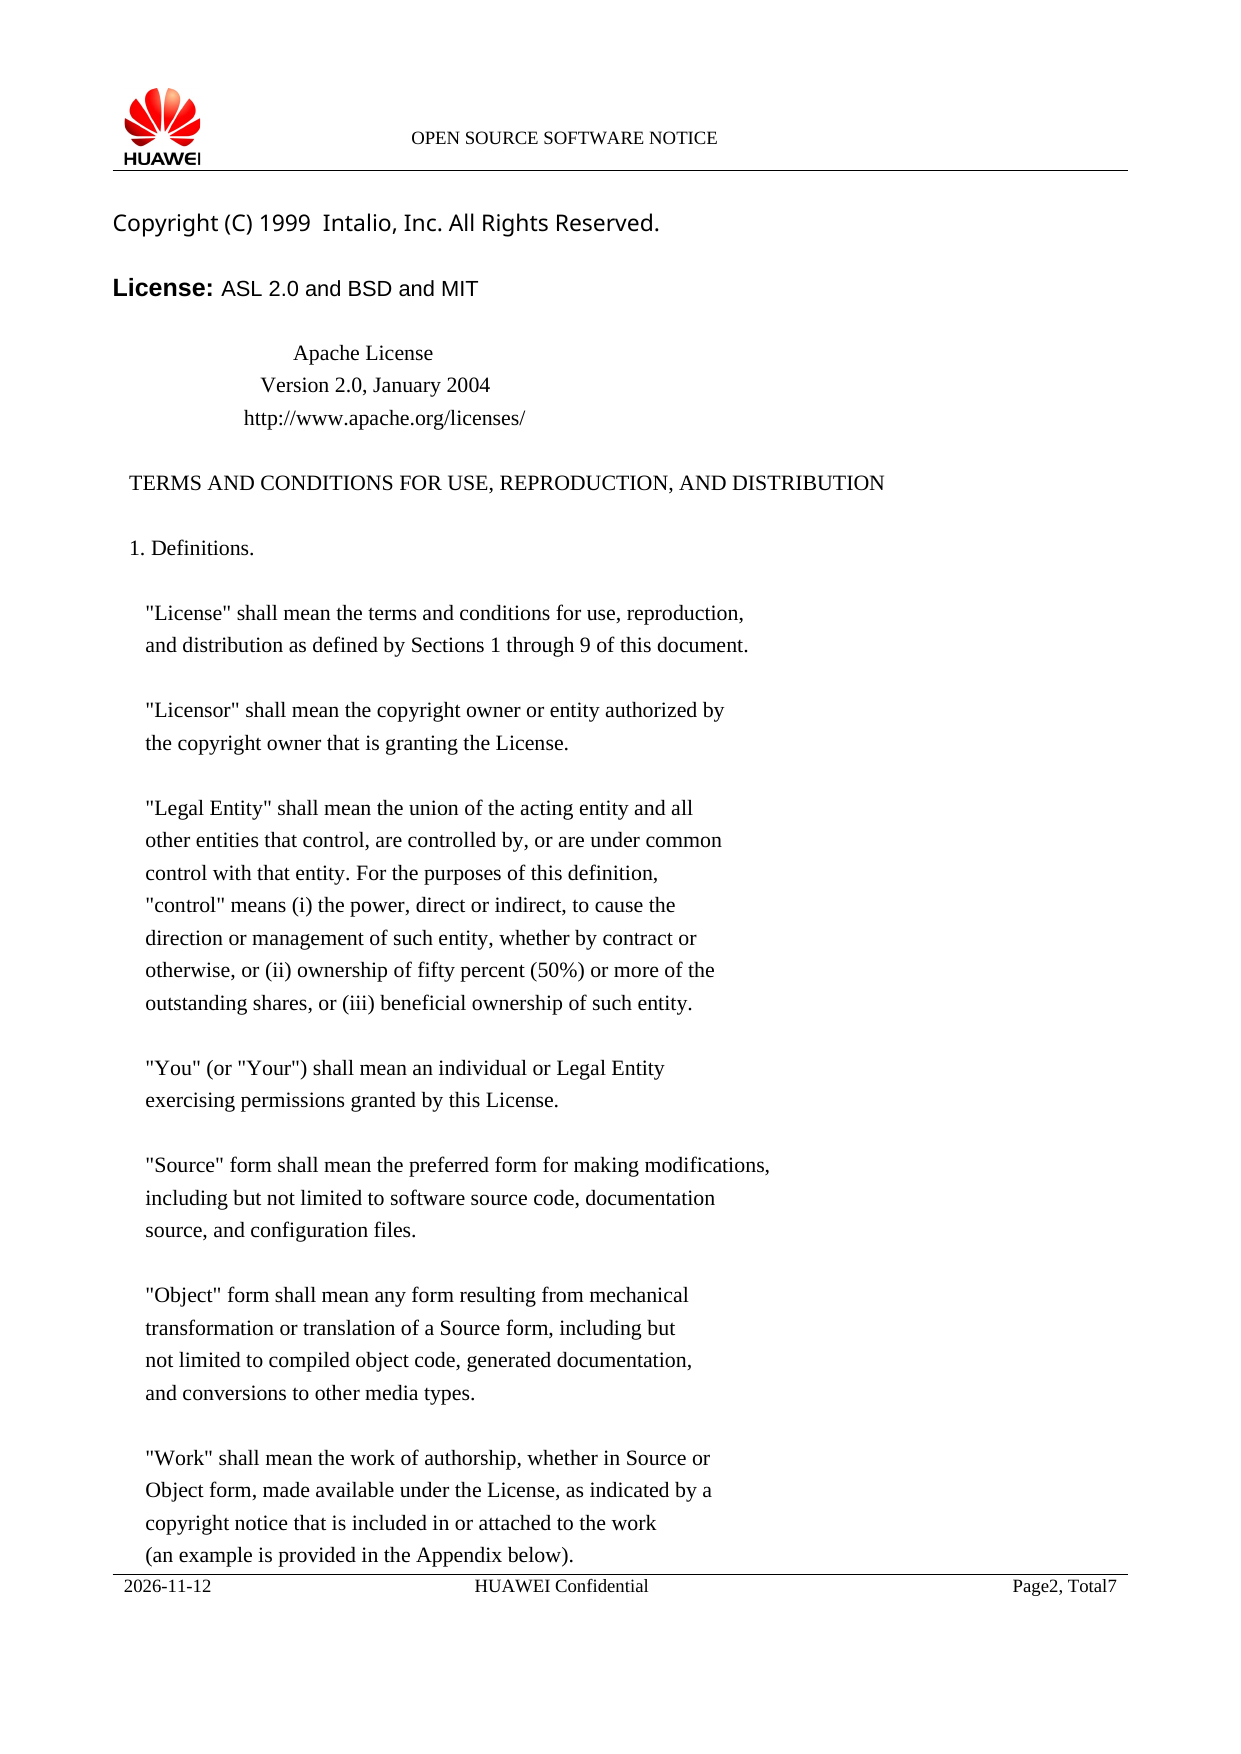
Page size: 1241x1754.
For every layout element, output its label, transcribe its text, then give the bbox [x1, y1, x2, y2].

text License: ASL 2.0 and BSD and MIT [112, 271, 1128, 304]
picture [124, 88, 201, 165]
